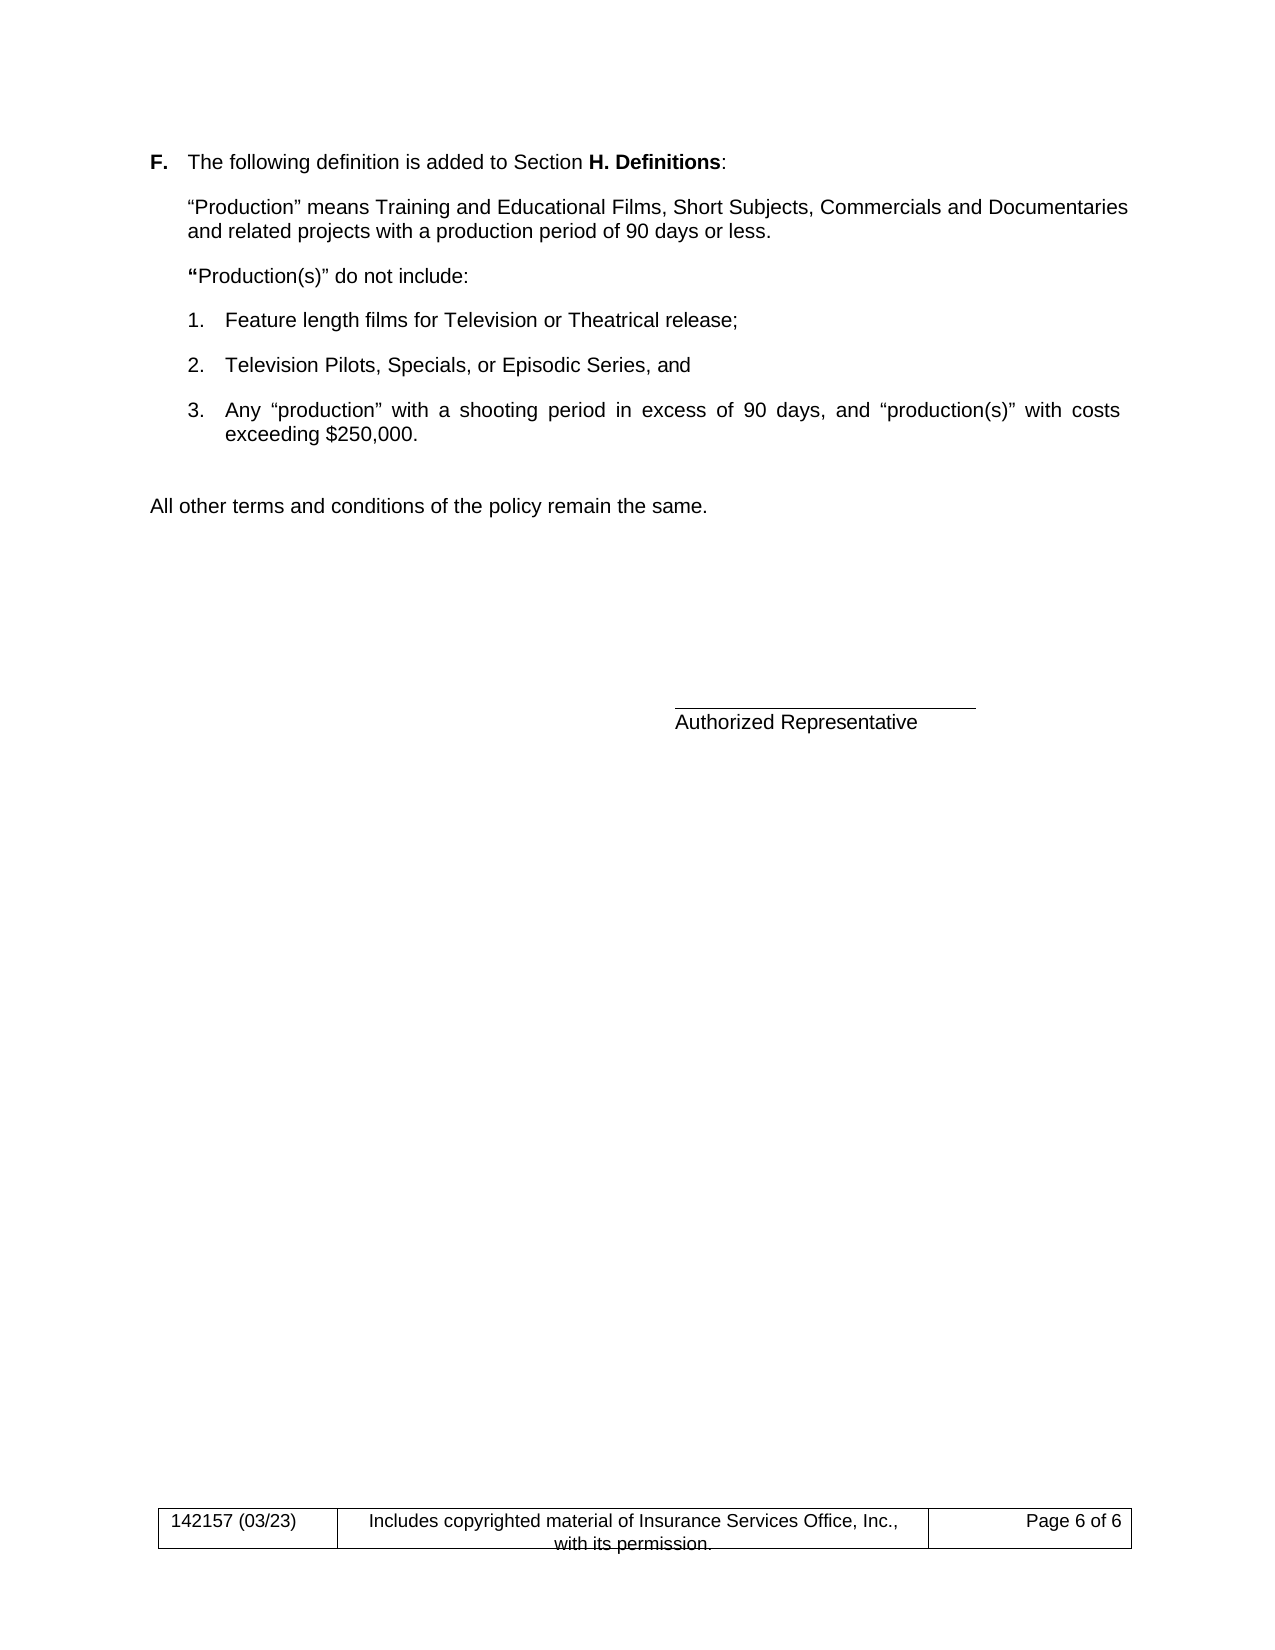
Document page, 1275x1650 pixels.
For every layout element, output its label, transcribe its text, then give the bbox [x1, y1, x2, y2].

list Feature length films for Television or Theatrical release; [187, 308, 1137, 332]
text All other terms and conditions of the policy remain the same. [150, 494, 1137, 518]
text “Production(s)” do not include: [187, 263, 1137, 287]
list The following definition is added to Section H. Definitions: [150, 150, 1137, 174]
text Authorized Representative [675, 706, 1137, 734]
text “Production” means Training and Educational Films, Short Subjects, Commercials and Documentaries and related projects with a production period of 90 days or less. [187, 195, 1137, 243]
list Any “production” with a shooting period in excess of 90 days, and “production(s)” with costs exceeding $250,000. [187, 398, 1125, 446]
list Television Pilots, Specials, or Episodic Series, and [187, 353, 1137, 377]
